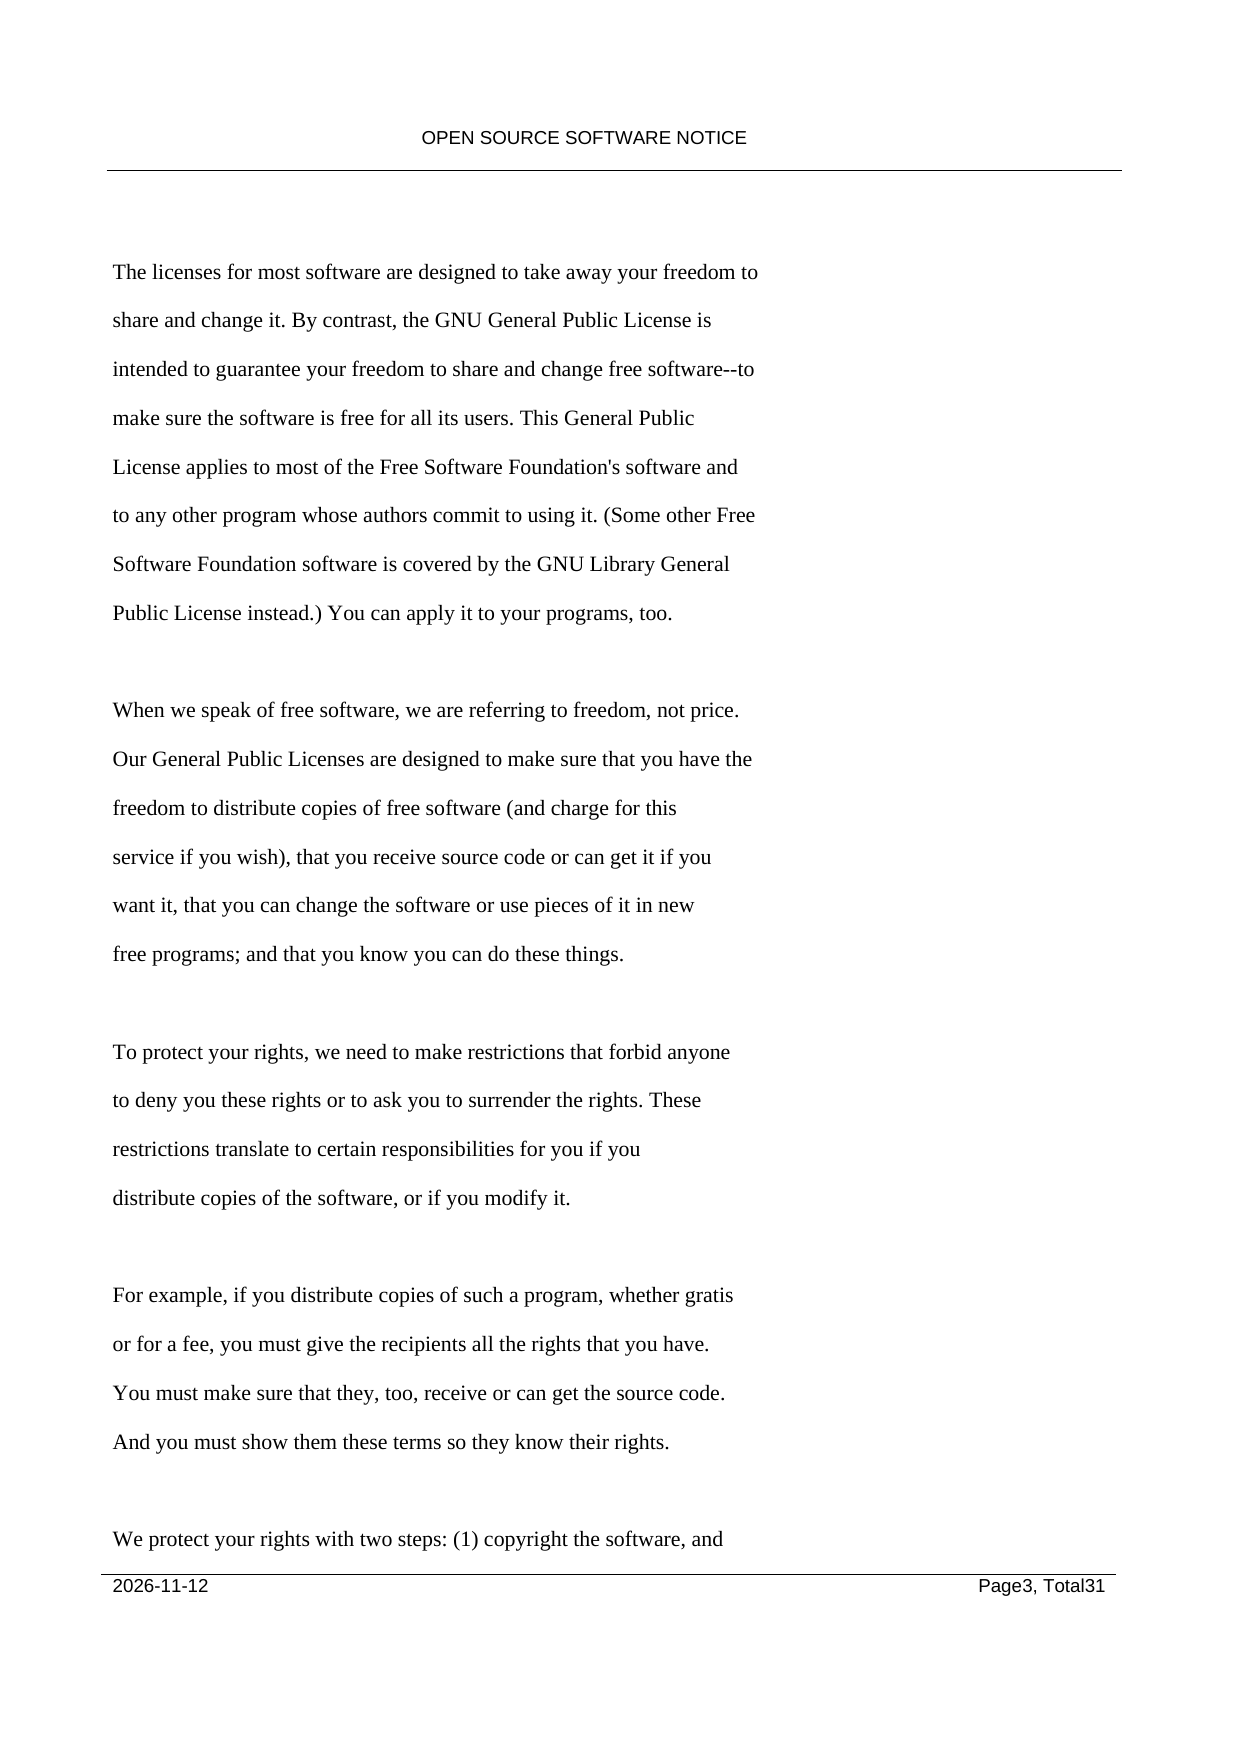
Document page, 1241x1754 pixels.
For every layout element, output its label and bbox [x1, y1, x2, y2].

text [112, 206, 1128, 1555]
